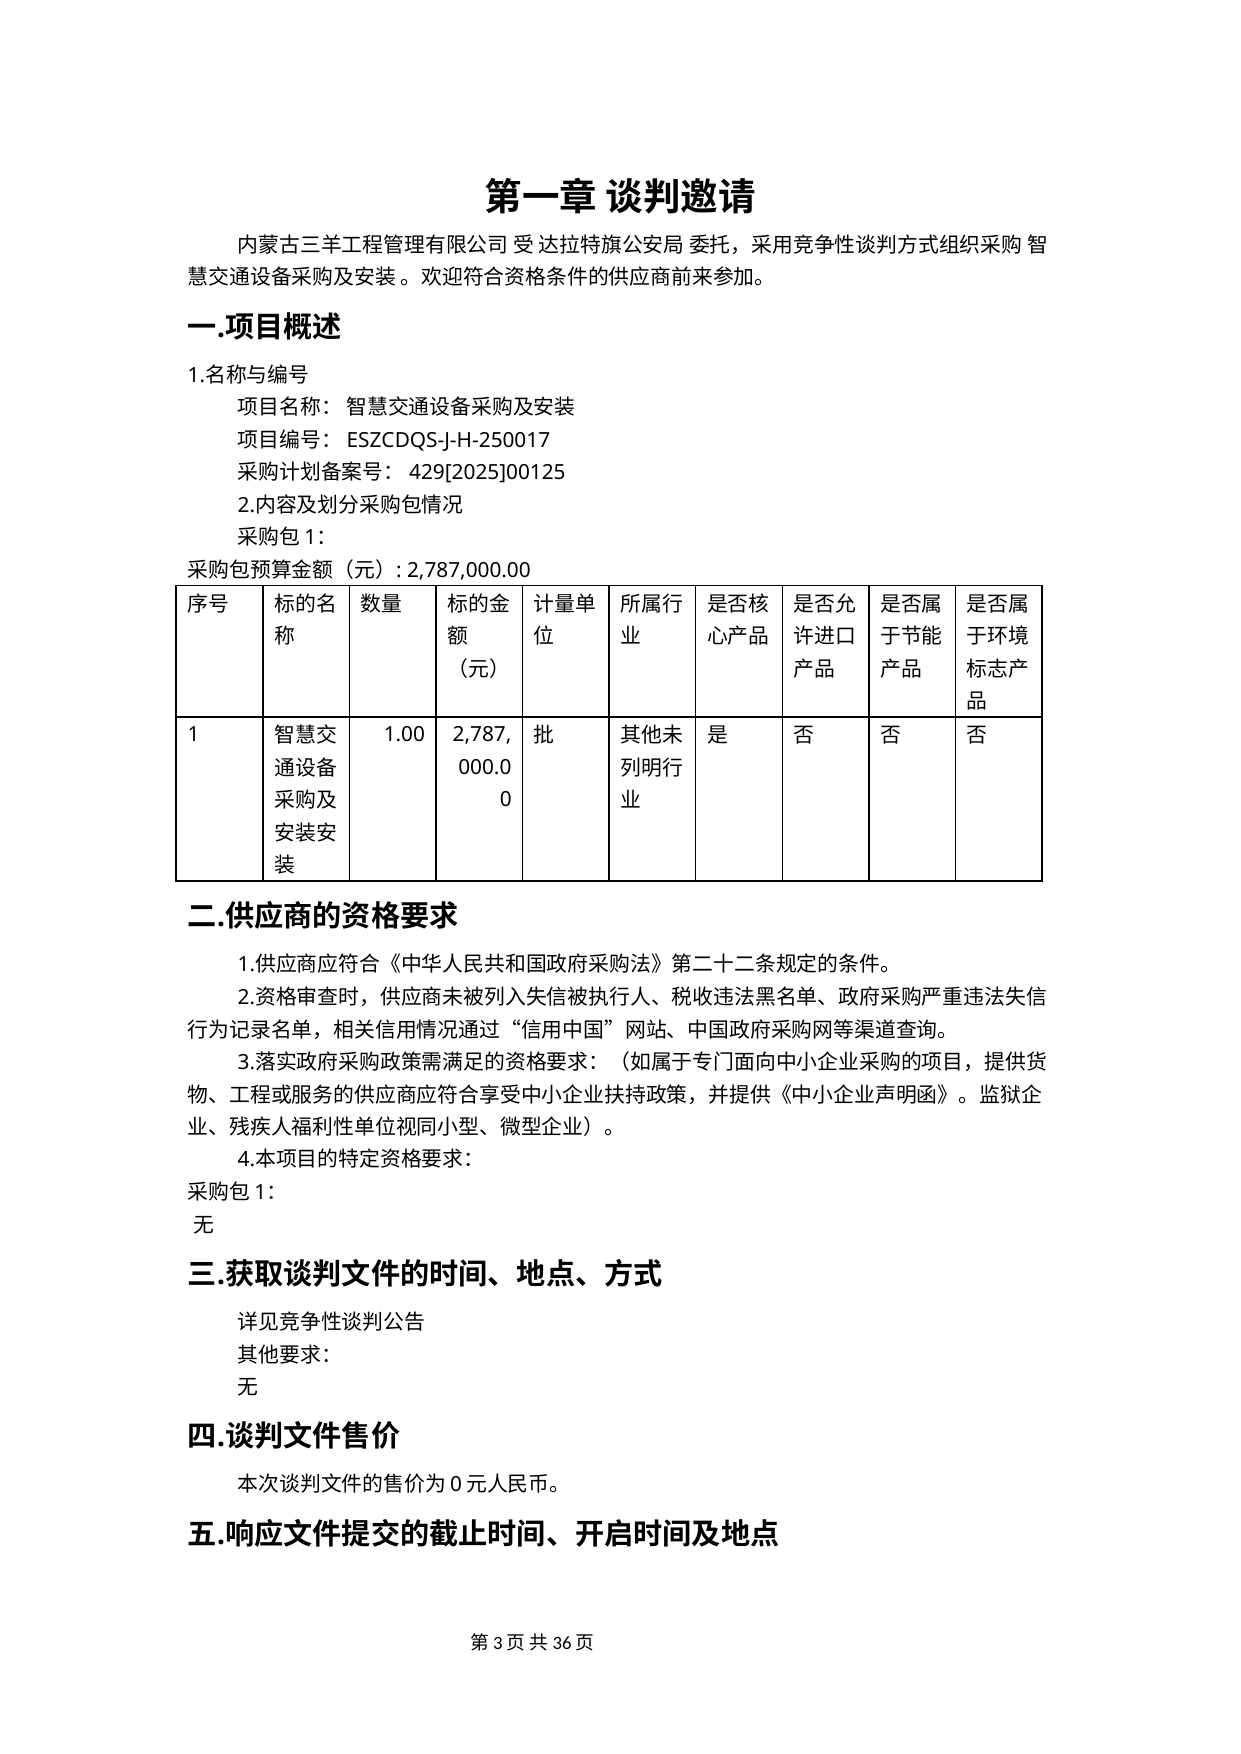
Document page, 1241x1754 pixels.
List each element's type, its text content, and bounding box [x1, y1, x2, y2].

text 内蒙古三羊工程管理有限公司 受 达拉特旗公安局 委托，采用竞争性谈判方式组织采购 智慧交通设备采购及安装 。欢迎符合资格条件的供应商前来参加。 [187, 227, 1053, 292]
table_header 所属行业 [610, 586, 695, 716]
table_header 是否允许进口产品 [783, 586, 868, 716]
text 详见竞争性谈判公告 [187, 1304, 1053, 1337]
text 第一章 谈判邀请 [187, 162, 1053, 227]
table_cell 1 [177, 718, 262, 880]
table_header 是否属于节能产品 [870, 586, 955, 716]
text 1.名称与编号 [187, 357, 1053, 389]
text 4.本项目的特定资格要求： [187, 1142, 1053, 1174]
text 采购包1： [187, 519, 1053, 552]
table_cell 是 [696, 718, 782, 880]
table_cell 1.00 [350, 718, 435, 880]
text 五.响应文件提交的截止时间、开启时间及地点 [187, 1499, 1053, 1564]
table_header 计量单位 [523, 586, 608, 716]
table_cell 其他未列明行业 [610, 718, 695, 880]
text 采购包预算金额（元）: 2,787,000.00 [187, 552, 1053, 584]
text 无 [187, 1369, 1053, 1402]
text 四.谈判文件售价 [187, 1402, 1053, 1467]
table_cell 智慧交通设备采购及安装安装 [264, 718, 349, 880]
table_cell 2,787,000.00 [437, 718, 522, 880]
text 1.供应商应符合《中华人民共和国政府采购法》第二十二条规定的条件。 [187, 947, 1053, 979]
text 2.内容及划分采购包情况 [187, 487, 1053, 519]
table_header 标的名称 [264, 586, 349, 716]
table_cell 否 [783, 718, 868, 880]
table_cell 否 [870, 718, 955, 880]
text 本次谈判文件的售价为0元人民币。 [187, 1467, 1053, 1499]
text 3.落实政府采购政策需满足的资格要求：（如属于专门面向中小企业采购的项目，提供货物、工程或服务的供应商应符合享受中小企业扶持政策，并提供《中小企业声明函》。监狱企业、残疾人福利性单位视同小型、微型企业）。 [187, 1044, 1053, 1142]
table_header 序号 [177, 586, 262, 716]
text 二.供应商的资格要求 [187, 882, 1053, 947]
text 项目名称： 智慧交通设备采购及安装 [187, 389, 1053, 422]
table_cell 否 [956, 718, 1041, 880]
table_header 数量 [350, 586, 435, 716]
text 一.项目概述 [187, 292, 1053, 357]
text 2.资格审查时，供应商未被列入失信被执行人、税收违法黑名单、政府采购严重违法失信行为记录名单，相关信用情况通过“信用中国”网站、中国政府采购网等渠道查询。 [187, 979, 1053, 1044]
table_header 是否核心产品 [696, 586, 782, 716]
table_header 是否属于环境标志产品 [956, 586, 1041, 716]
text 其他要求： [187, 1337, 1053, 1369]
text 无 [187, 1207, 1053, 1239]
text 采购包1： [187, 1174, 1053, 1207]
text 采购计划备案号： 429[2025]00125 [187, 454, 1053, 487]
text 三.获取谈判文件的时间、地点、方式 [187, 1239, 1053, 1304]
table_cell 批 [523, 718, 608, 880]
table_header 标的金额 （元） [437, 586, 522, 716]
text 项目编号： ESZCDQS-J-H-250017 [187, 422, 1053, 454]
